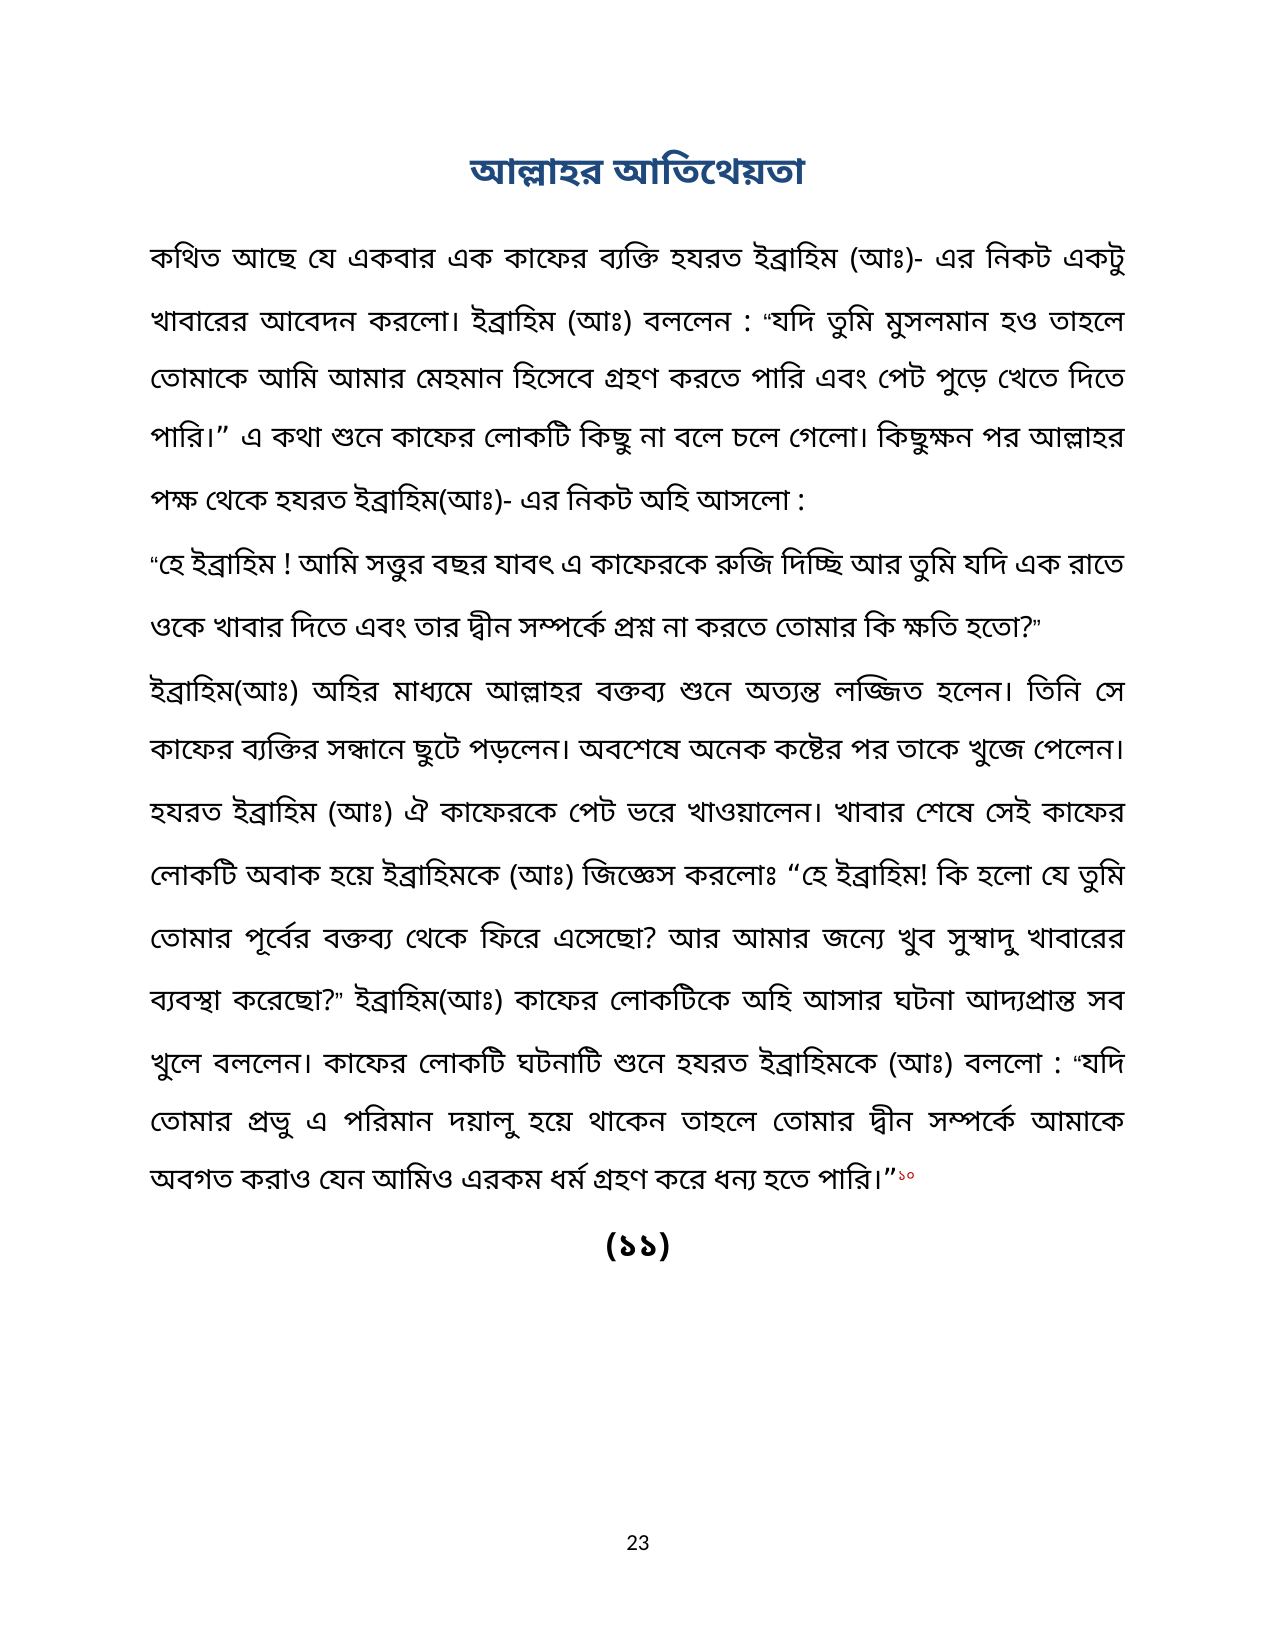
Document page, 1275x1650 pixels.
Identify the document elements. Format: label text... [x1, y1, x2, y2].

subtitle আল্লাহর আতিথেয়তা [150, 150, 1125, 200]
text (১১) [150, 1221, 1125, 1270]
text কথিত আছে যে একবার এক কাফের ব্যক্তি হযরত ইব্রাহিম (আঃ)- এর নিকট একটু খাবারের আবেদন করলো। ইব্রাহিম (আঃ) বললেন : “যদি তুমি মুসলমান হও তাহলে তোমাকে আমি আমার মেহমান হিসেবে গ্রহণ করতে পারি এবং পেট পুড়ে খেতে দিতে পারি।” এ কথা শুনে কাফের লোকটি কিছু না বলে চলে গেলো। কিছুক্ষন পর আল্লাহর পক্ষ থেকে হযরত ইব্রাহিম(আঃ)- এর নিকট অহি আসলো : [150, 237, 1125, 522]
text “হে ইব্রাহিম ! আমি সত্তুর বছর যাবৎ এ কাফেরকে রুজি দিচ্ছি আর তুমি যদি এক রাতে ওকে খাবার দিতে এবং তার দ্বীন সম্পর্কে প্রশ্ন না করতে তোমার কি ক্ষতি হতো?” [150, 543, 1125, 649]
text ইব্রাহিম(আঃ) অহির মাধ্যমে আল্লাহর বক্তব্য শুনে অত্যন্ত লজ্জিত হলেন। তিনি সে কাফের ব্যক্তির সন্ধানে ছুটে পড়লেন। অবশেষে অনেক কষ্টের পর তাকে খুজে পেলেন। হযরত ইব্রাহিম (আঃ) ঐ কাফেরকে পেট ভরে খাওয়ালেন। খাবার শেষে সেই কাফের লোকটি অবাক হয়ে ইব্রাহিমকে (আঃ) জিজ্ঞেস করলোঃ “হে ইব্রাহিম! কি হলো যে তুমি তোমার পূর্বের বক্তব্য থেকে ফিরে এসেছো? আর আমার জন্যে খুব সুস্বাদু খাবারের ব্যবস্থা করেছো?” ইব্রাহিম(আঃ) কাফের লোকটিকে অহি আসার ঘটনা আদ্যপ্রান্ত সব খুলে বললেন। কাফের লোকটি ঘটনাটি শুনে হযরত ইব্রাহিমকে (আঃ) বললো : “যদি তোমার প্রভু এ পরিমান দয়ালু হয়ে থাকেন তাহলে তোমার দ্বীন সম্পর্কে আমাকে অবগত করাও যেন আমিও এরকম ধর্ম গ্রহণ করে ধন্য হতে পারি।”১০ [150, 671, 1125, 1202]
